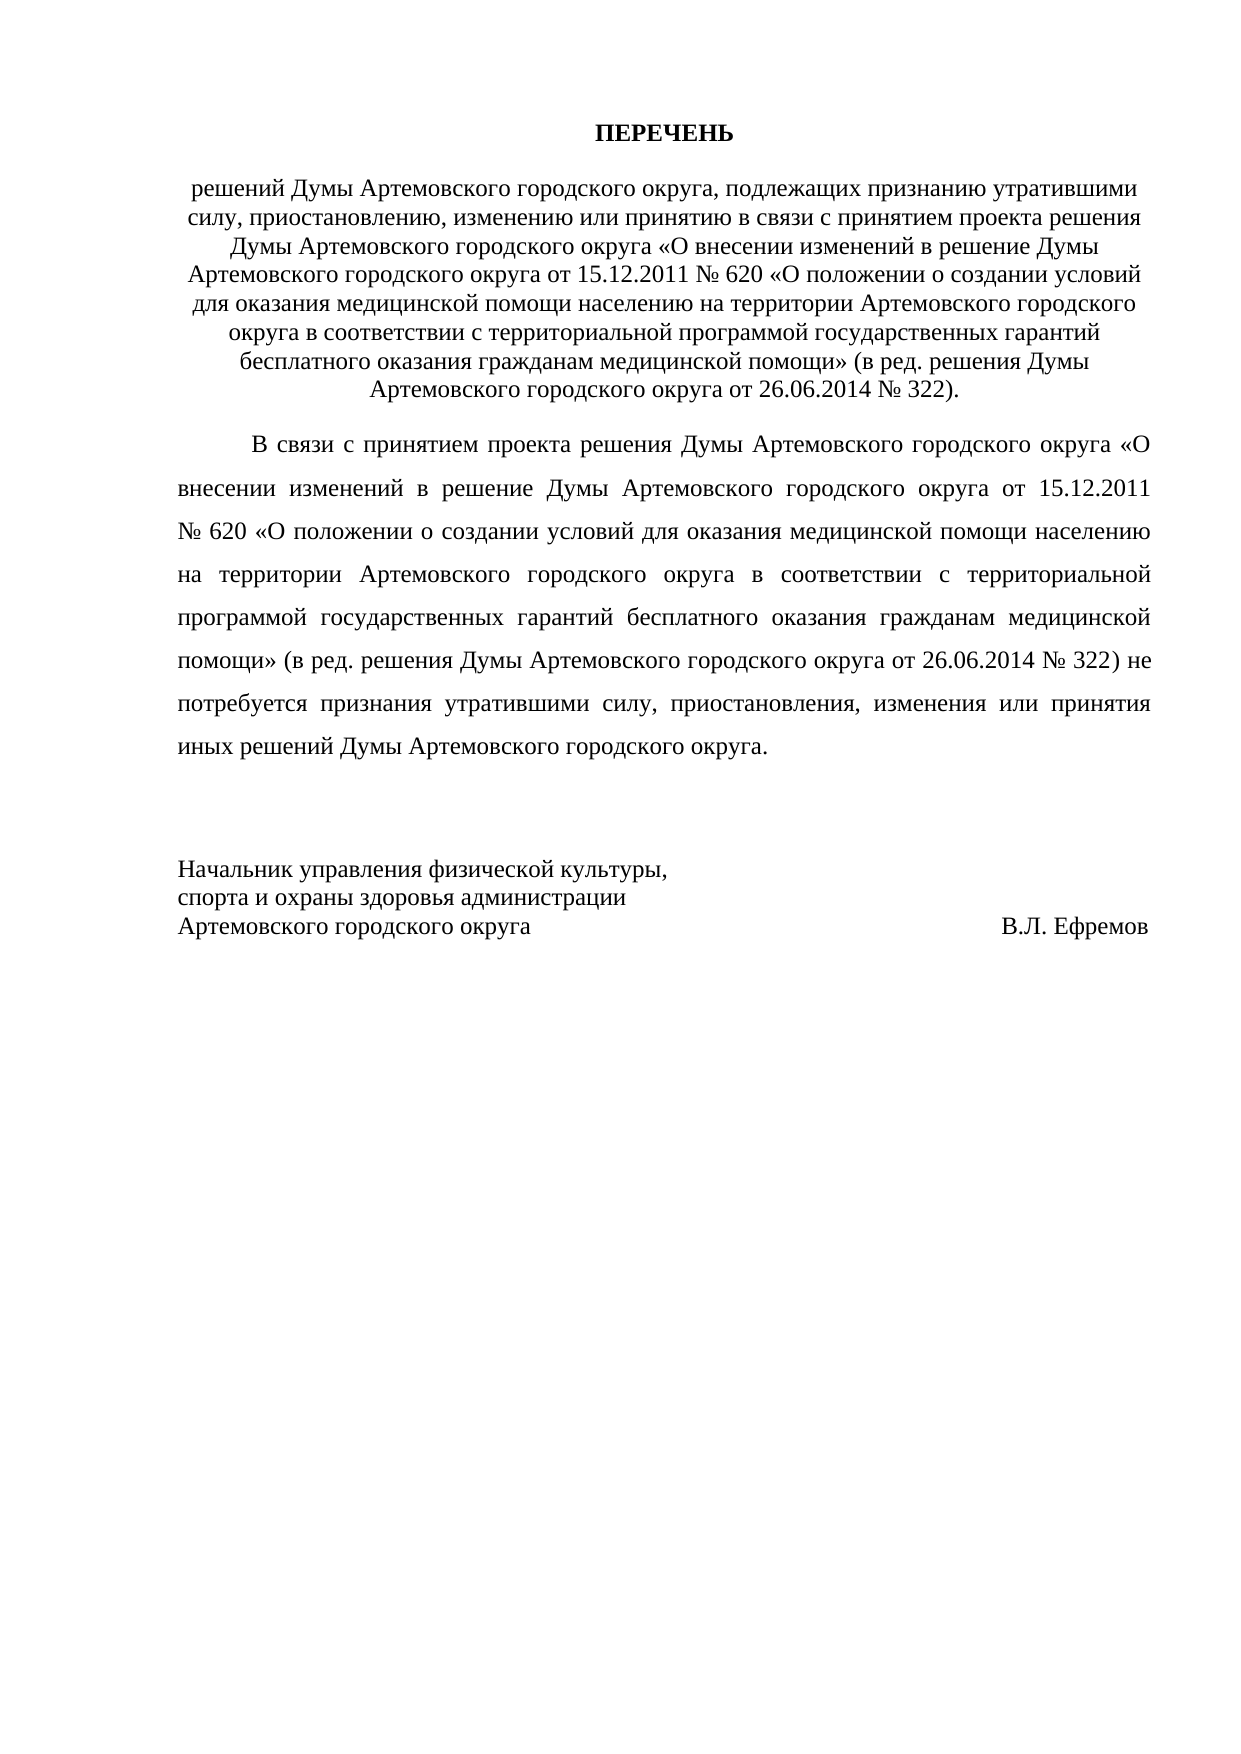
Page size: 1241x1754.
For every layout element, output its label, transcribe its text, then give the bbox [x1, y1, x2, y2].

text ПЕРЕЧЕНЬ [177, 118, 1152, 147]
text Артемовского городского округа В.Л. Ефремов [177, 911, 1152, 940]
text спорта и охраны здоровья администрации [177, 882, 1152, 911]
text Начальник управления физической культуры, [177, 854, 1152, 882]
text В связи с принятием проекта решения Думы Артемовского городского округа «О внесении изменений в решение Думы Артемовского городского округа от 15.12.2011 № 620 «О положении о создании условий для оказания медицинской помощи населению на территории Артемовского городского округа в соответствии с территориальной программой государственных гарантий бесплатного оказания гражданам медицинской помощи» (в ред. решения Думы Артемовского городского округа от 26.06.2014 № 322) не потребуется признания утратившими силу, приостановления, изменения или принятия иных решений Думы Артемовского городского округа. [177, 429, 1152, 760]
text решений Думы Артемовского городского округа, подлежащих признанию утратившими силу, приостановлению, изменению или принятию в связи с принятием проекта решения Думы Артемовского городского округа «О внесении изменений в решение Думы Артемовского городского округа от 15.12.2011 № 620 «О положении о создании условий для оказания медицинской помощи населению на территории Артемовского городского округа в соответствии с территориальной программой государственных гарантий бесплатного оказания гражданам медицинской помощи» (в ред. решения Думы Артемовского городского округа от 26.06.2014 № 322). [177, 173, 1152, 403]
